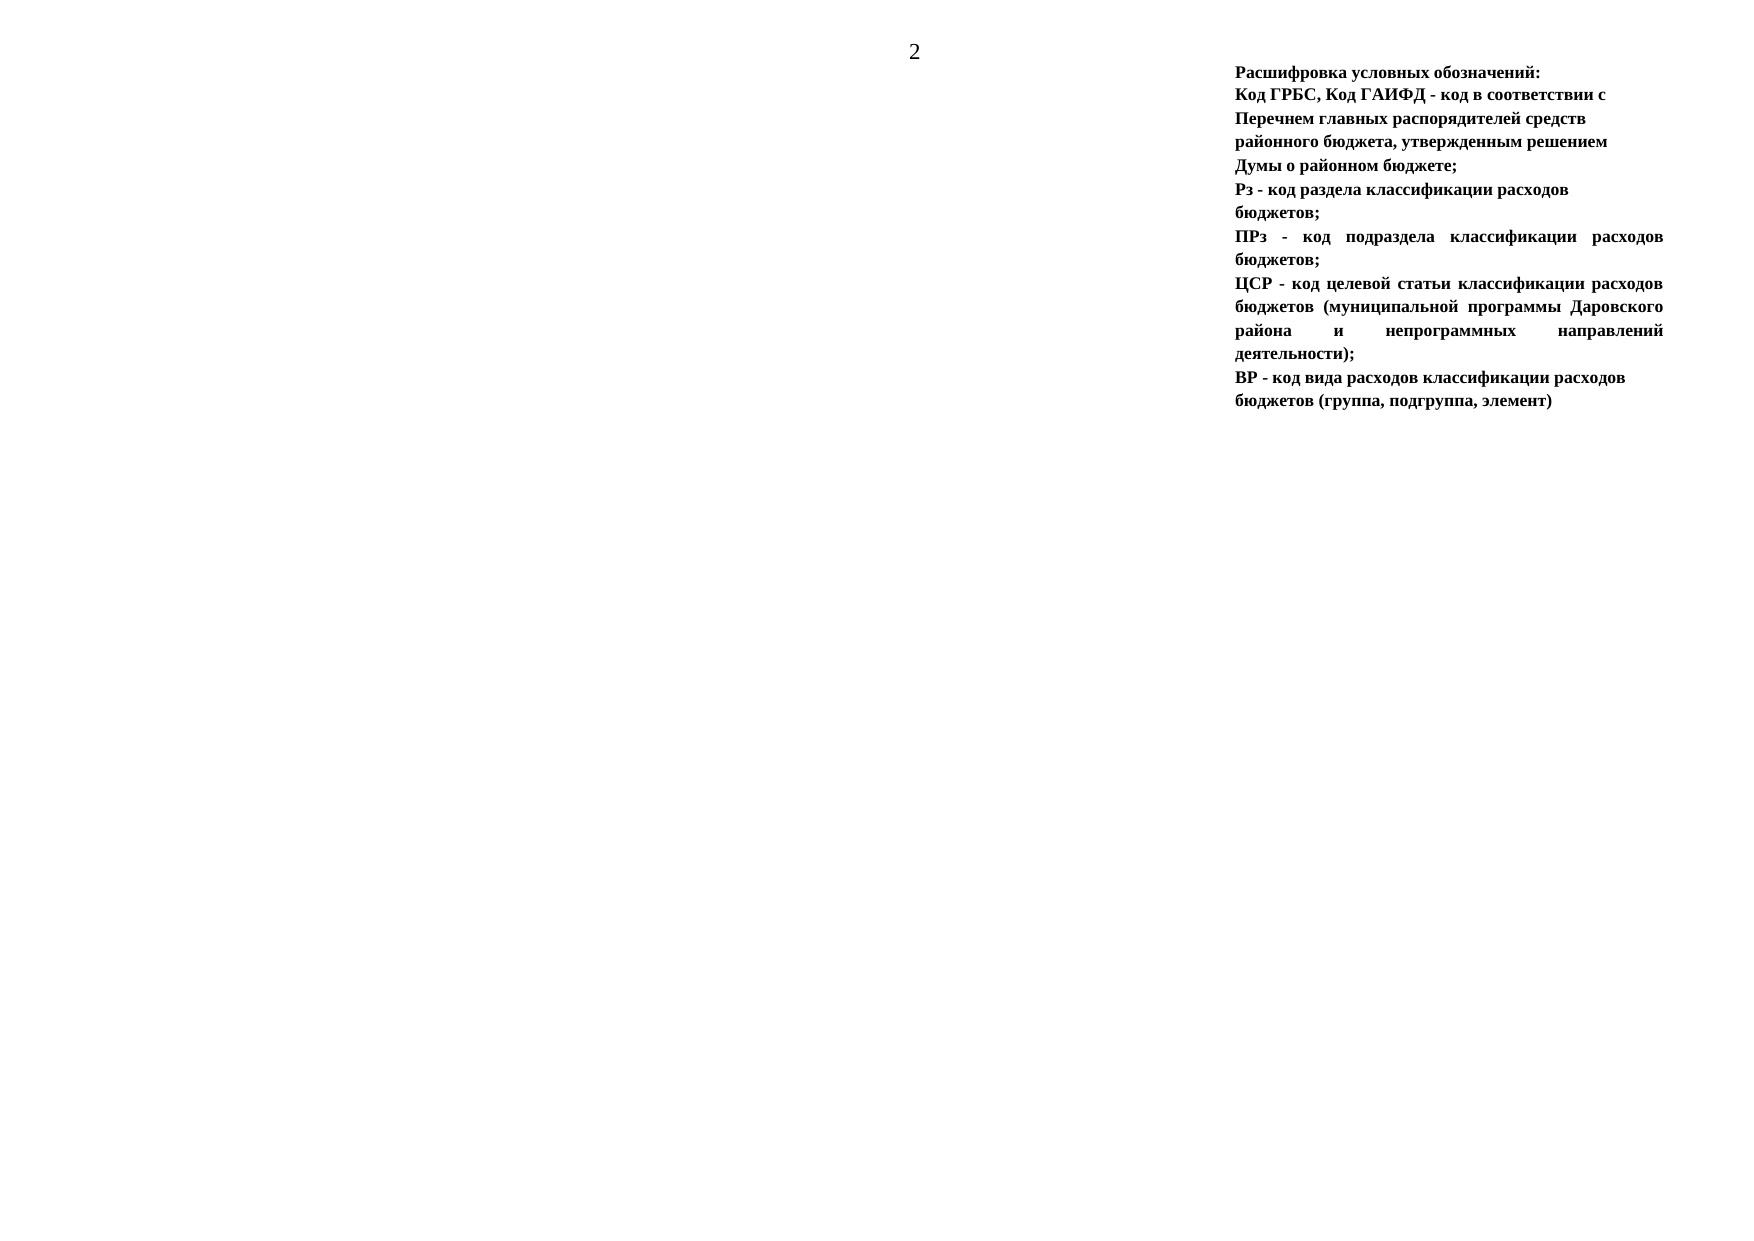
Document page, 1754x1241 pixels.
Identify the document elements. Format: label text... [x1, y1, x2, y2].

text Код ГРБС, Код ГАИФД - код в соответствии с Перечнем главных распорядителей средств районного бюджета, утвержденным решением Думы о районном бюджете; Рз - код раздела классификации расходов бюджетов; [1235, 82, 1643, 223]
text ПРз - код подраздела классификации расходов бюджетов; [1235, 223, 1664, 270]
text ЦСР - код целевой статьи классификации расходов бюджетов (муниципальной программы Даровского района и непрограммных направлений деятельности); [1235, 270, 1664, 364]
text Расшифровка условных обозначений: [1235, 64, 1664, 82]
text ВР - код вида расходов классификации расходов бюджетов (группа, подгруппа, элемент) [1235, 364, 1664, 412]
